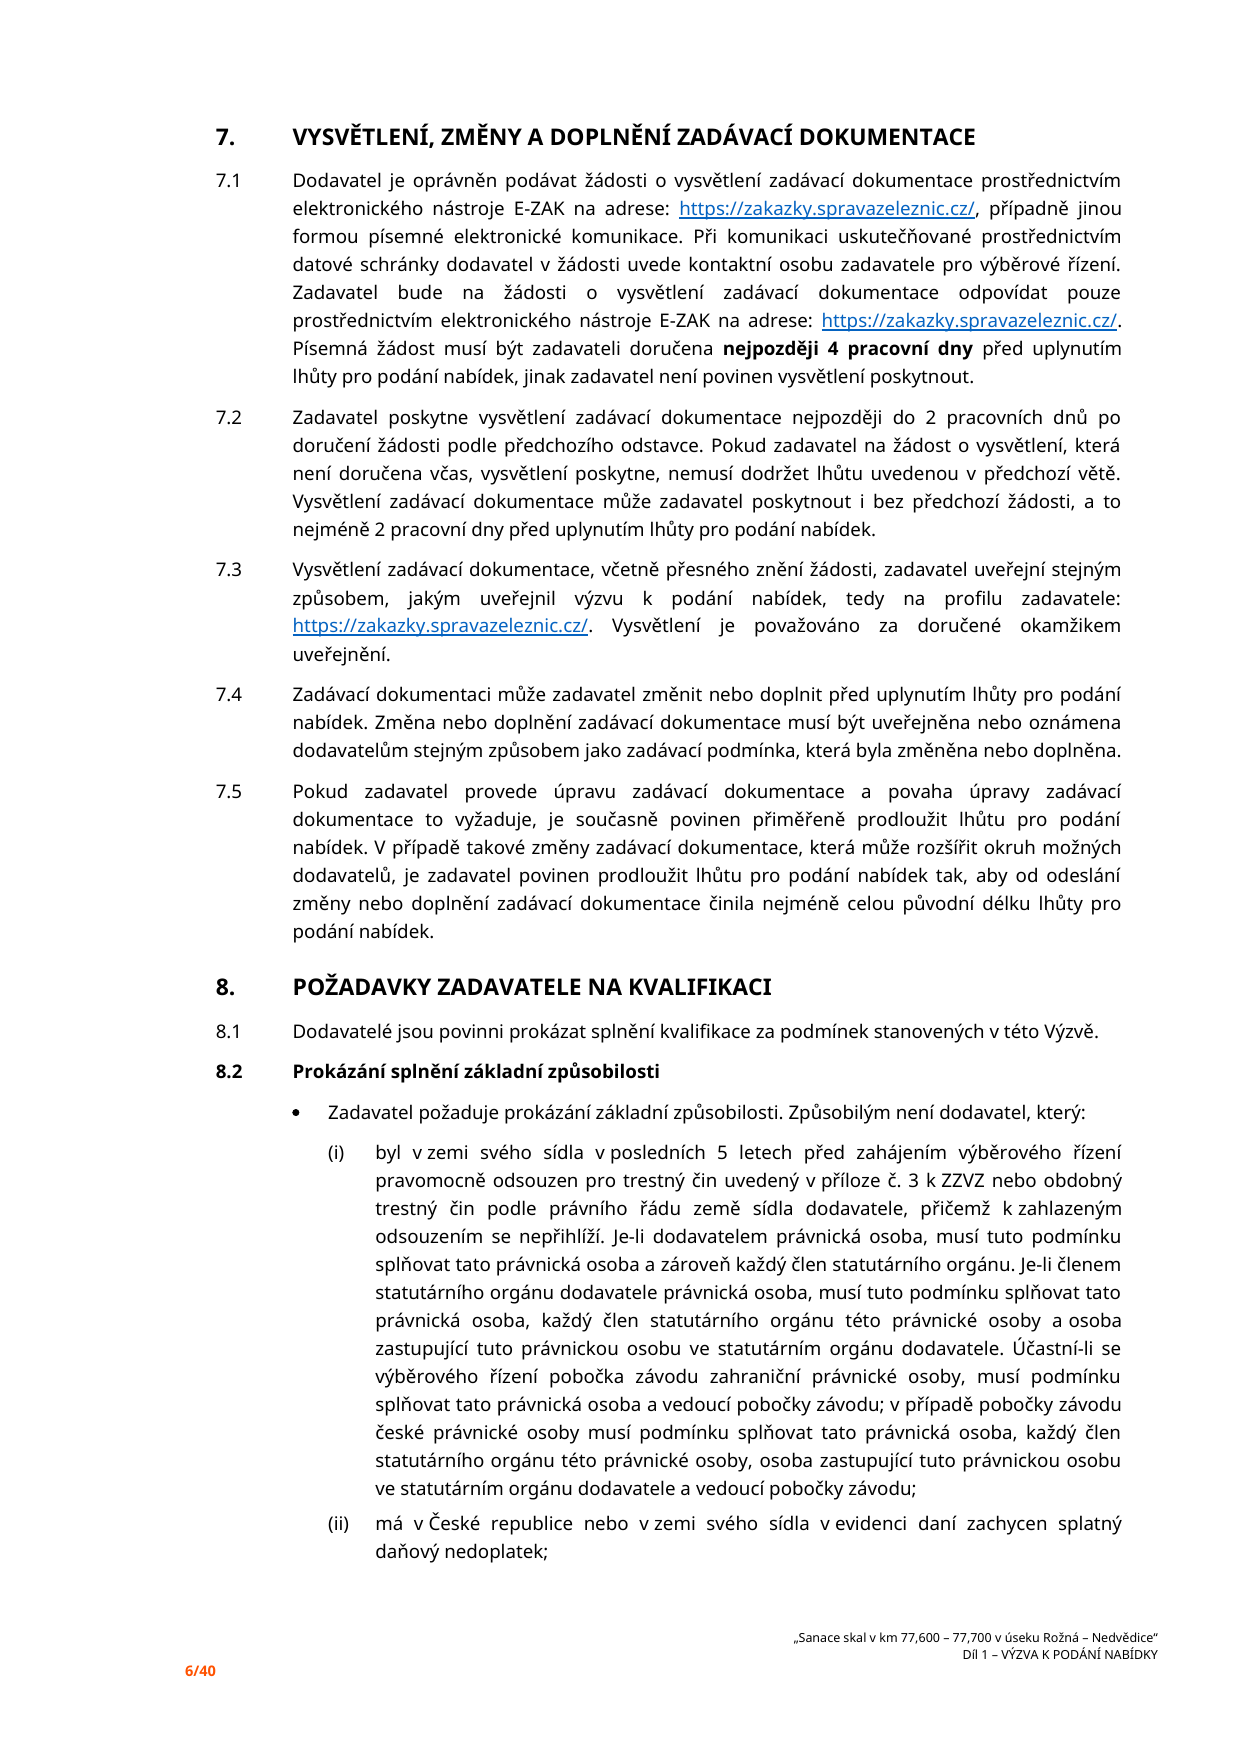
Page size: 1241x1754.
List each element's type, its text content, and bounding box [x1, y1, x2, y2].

text má v České republice nebo v zemi svého sídla v evidenci daní zachycen splatný daňový nedoplatek; [328, 1510, 1122, 1563]
text Dodavatelé jsou povinni prokázat splnění kvalifikace za podmínek stanovených v této Výzvě. [216, 1018, 1122, 1043]
text Zadavatel požaduje prokázání základní způsobilosti. Způsobilým není dodavatel, který: [292, 1099, 1122, 1124]
text Pokud zadavatel provede úpravu zadávací dokumentace a povaha úpravy zadávací dokumentace to vyžaduje, je současně povinen přiměřeně prodloužit lhůtu pro podání nabídek. V případě takové změny zadávací dokumentace, která může rozšířit okruh možných dodavatelů, je zadavatel povinen prodloužit lhůtu pro podání nabídek tak, aby od odeslání změny nebo doplnění zadávací dokumentace činila nejméně celou původní délku lhůty pro podání nabídek. [216, 778, 1122, 943]
text VYSVĚTLENÍ, ZMĚNY A DOPLNĚNÍ ZADÁVACÍ DOKUMENTACE [216, 121, 1122, 152]
text byl v zemi svého sídla v posledních 5 letech před zahájením výběrového řízení pravomocně odsouzen pro trestný čin uvedený v příloze č. 3 k ZZVZ nebo obdobný trestný čin podle právního řádu země sídla dodavatele, přičemž k zahlazeným odsouzením se nepřihlíží. Je-li dodavatelem právnická osoba, musí tuto podmínku splňovat tato právnická osoba a zároveň každý člen statutárního orgánu. Je-li členem statutárního orgánu dodavatele právnická osoba, musí tuto podmínku splňovat tato právnická osoba, každý člen statutárního orgánu této právnické osoby a osoba zastupující tuto právnickou osobu ve statutárním orgánu dodavatele. Účastní-li se výběrového řízení pobočka závodu zahraniční právnické osoby, musí podmínku splňovat tato právnická osoba a vedoucí pobočky závodu; v případě pobočky závodu české právnické osoby musí podmínku splňovat tato právnická osoba, každý člen statutárního orgánu této právnické osoby, osoba zastupující tuto právnickou osobu ve statutárním orgánu dodavatele a vedoucí pobočky závodu; [328, 1139, 1122, 1501]
text Prokázání splnění základní způsobilosti [216, 1058, 1122, 1084]
text Zadavatel poskytne vysvětlení zadávací dokumentace nejpozději do 2 pracovních dnů po doručení žádosti podle předchozího odstavce. Pokud zadavatel na žádost o vysvětlení, která není doručena včas, vysvětlení poskytne, nemusí dodržet lhůtu uvedenou v předchozí větě. Vysvětlení zadávací dokumentace může zadavatel poskytnout i bez předchozí žádosti, a to nejméně 2 pracovní dny před uplynutím lhůty pro podání nabídek. [216, 404, 1122, 542]
text Dodavatel je oprávněn podávat žádosti o vysvětlení zadávací dokumentace prostřednictvím elektronického nástroje E-ZAK na adrese: https://zakazky.spravazeleznic.cz/, případně jinou formou písemné elektronické komunikace. Při komunikaci uskutečňované prostřednictvím datové schránky dodavatel v žádosti uvede kontaktní osobu zadavatele pro výběrové řízení. Zadavatel bude na žádosti o vysvětlení zadávací dokumentace odpovídat pouze prostřednictvím elektronického nástroje E-ZAK na adrese: https://zakazky.spravazeleznic.cz/. Písemná žádost musí být zadavateli doručena nejpozději 4 pracovní dny před uplynutím lhůty pro podání nabídek, jinak zadavatel není povinen vysvětlení poskytnout. [216, 167, 1122, 389]
text Vysvětlení zadávací dokumentace, včetně přesného znění žádosti, zadavatel uveřejní stejným způsobem, jakým uveřejnil výzvu k podání nabídek, tedy na profilu zadavatele: https://zakazky.spravazeleznic.cz/. Vysvětlení je považováno za doručené okamžikem uveřejnění. [216, 557, 1122, 666]
text POŽADAVKY ZADAVATELE NA KVALIFIKACI [216, 971, 1122, 1002]
text Zadávací dokumentaci může zadavatel změnit nebo doplnit před uplynutím lhůty pro podání nabídek. Změna nebo doplnění zadávací dokumentace musí být uveřejněna nebo oznámena dodavatelům stejným způsobem jako zadávací podmínka, která byla změněna nebo doplněna. [216, 681, 1122, 763]
